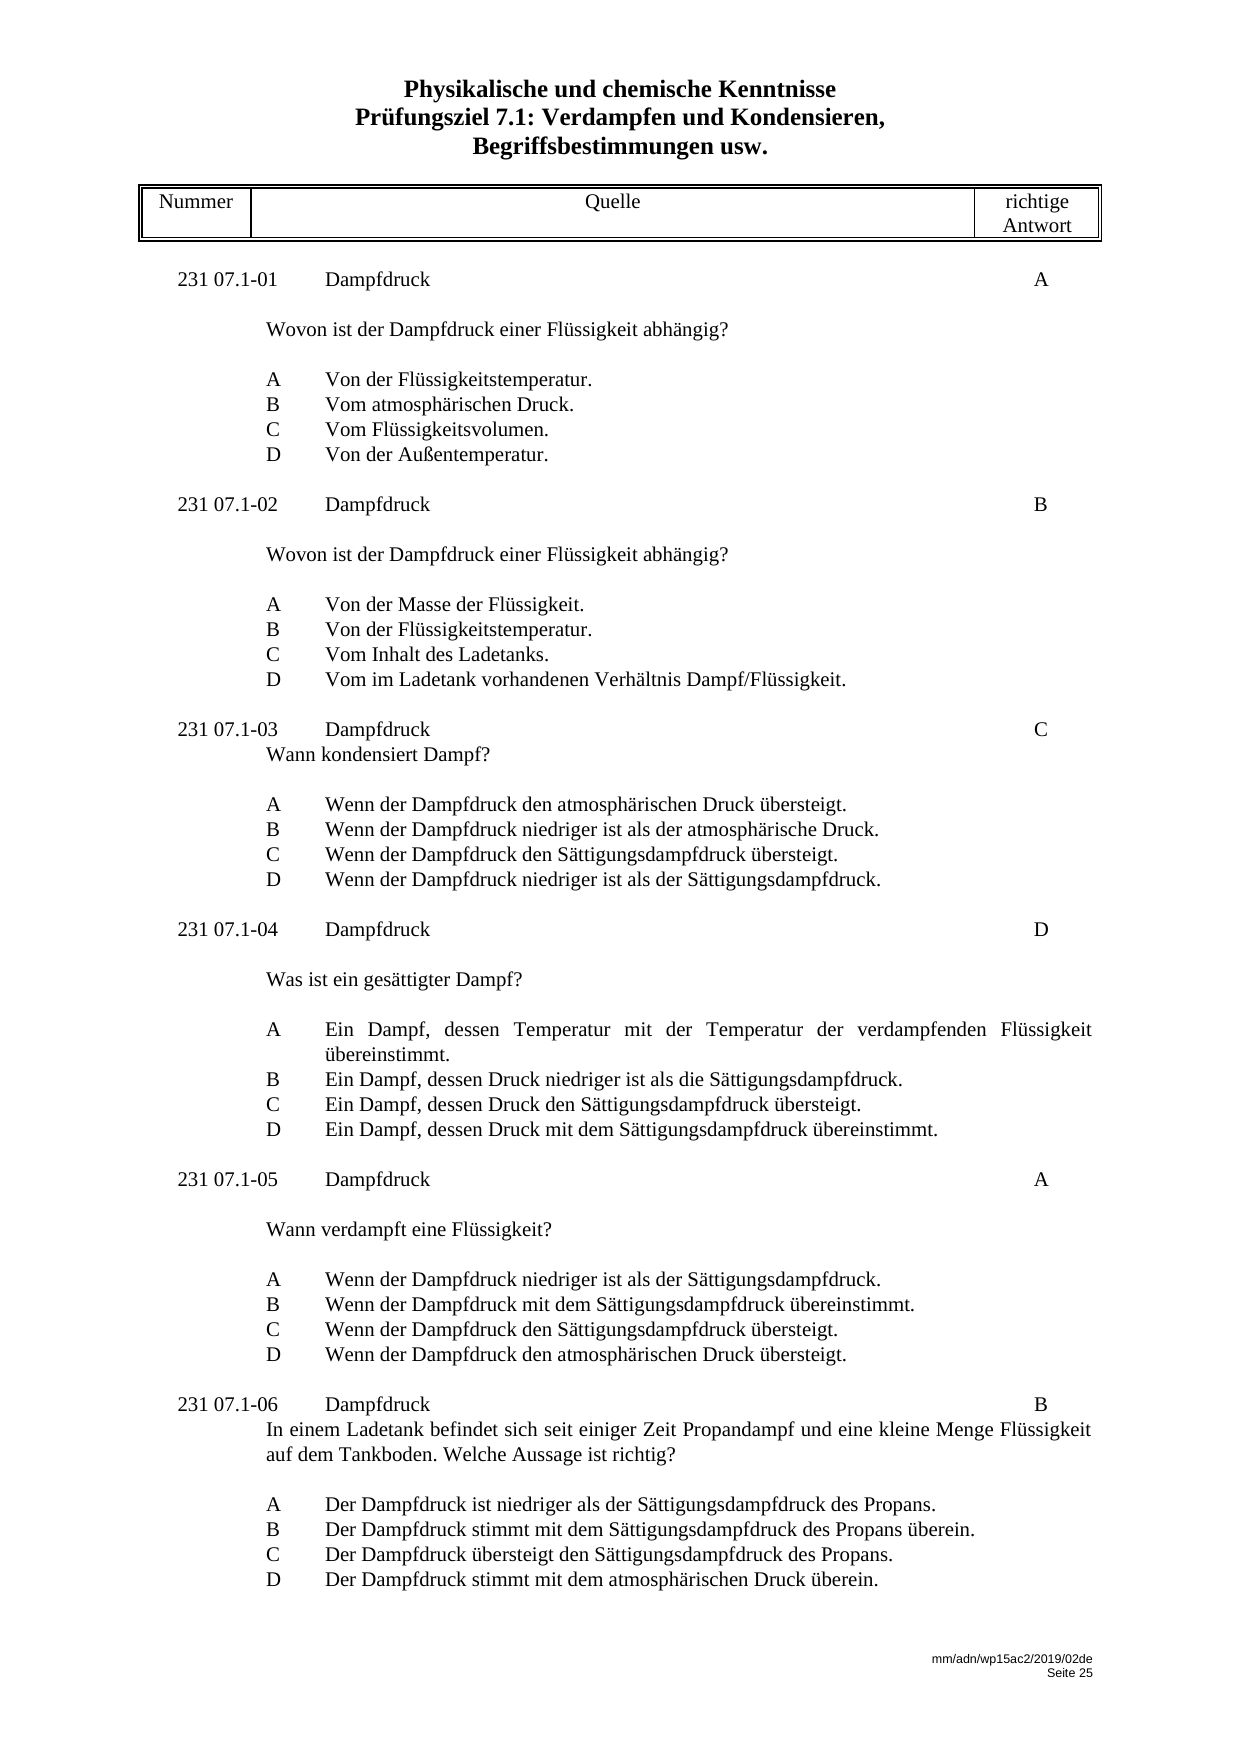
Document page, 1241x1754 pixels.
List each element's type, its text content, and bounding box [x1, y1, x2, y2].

text C Der Dampfdruck übersteigt den Sättigungsdampfdruck des Propans. [148, 1541, 1093, 1566]
text B Wenn der Dampfdruck niedriger ist als der atmosphärische Druck. [148, 816, 1093, 841]
text B Vom atmosphärischen Druck. [148, 391, 1093, 416]
text A Von der Masse der Flüssigkeit. [148, 591, 1093, 616]
text D Der Dampfdruck stimmt mit dem atmosphärischen Druck überein. [148, 1566, 1093, 1591]
text Was ist ein gesättigter Dampf? [148, 966, 1093, 991]
text 231 07.1-05 Dampfdruck A [148, 1166, 1093, 1191]
text Wann kondensiert Dampf? [148, 741, 1093, 766]
text B Ein Dampf, dessen Druck niedriger ist als die Sättigungsdampfdruck. [148, 1066, 1093, 1091]
text Wovon ist der Dampfdruck einer Flüssigkeit abhängig? [148, 541, 1093, 566]
text C Wenn der Dampfdruck den Sättigungsdampfdruck übersteigt. [148, 1316, 1093, 1341]
text A Wenn der Dampfdruck den atmosphärischen Druck übersteigt. [148, 791, 1093, 816]
text D Ein Dampf, dessen Druck mit dem Sättigungsdampfdruck übereinstimmt. [148, 1116, 1093, 1141]
text 231 07.1-04 Dampfdruck D [148, 916, 1093, 941]
text Wovon ist der Dampfdruck einer Flüssigkeit abhängig? [148, 316, 1093, 341]
text 231 07.1-03 Dampfdruck C [148, 716, 1093, 741]
text A Ein Dampf, dessen Temperatur mit der Temperatur der verdampfenden Flüssigkeit übereinstimmt. [148, 1016, 1093, 1066]
text C Vom Flüssigkeitsvolumen. [148, 416, 1093, 441]
text D Wenn der Dampfdruck den atmosphärischen Druck übersteigt. [148, 1341, 1093, 1366]
text 231 07.1-01 Dampfdruck A [148, 266, 1093, 291]
text C Ein Dampf, dessen Druck den Sättigungsdampfdruck übersteigt. [148, 1091, 1093, 1116]
text In einem Ladetank befindet sich seit einiger Zeit Propandampf und eine kleine Menge Flüssigkeit auf dem Tankboden. Welche Aussage ist richtig? [148, 1416, 1093, 1466]
text D Vom im Ladetank vorhandenen Verhältnis Dampf/Flüssigkeit. [148, 666, 1093, 691]
text A Der Dampfdruck ist niedriger als der Sättigungsdampfdruck des Propans. [148, 1491, 1093, 1516]
text A Von der Flüssigkeitstemperatur. [148, 366, 1093, 391]
text B Wenn der Dampfdruck mit dem Sättigungsdampfdruck übereinstimmt. [148, 1291, 1093, 1316]
text D Von der Außentemperatur. [148, 441, 1093, 466]
text D Wenn der Dampfdruck niedriger ist als der Sättigungsdampfdruck. [148, 866, 1093, 891]
text B Von der Flüssigkeitstemperatur. [148, 616, 1093, 641]
text C Vom Inhalt des Ladetanks. [148, 641, 1093, 666]
text C Wenn der Dampfdruck den Sättigungsdampfdruck übersteigt. [148, 841, 1093, 866]
text A Wenn der Dampfdruck niedriger ist als der Sättigungsdampfdruck. [148, 1266, 1093, 1291]
text Wann verdampft eine Flüssigkeit? [148, 1216, 1093, 1241]
text 231 07.1-06 Dampfdruck B [148, 1391, 1093, 1416]
text 231 07.1-02 Dampfdruck B [148, 491, 1093, 516]
text B Der Dampfdruck stimmt mit dem Sättigungsdampfdruck des Propans überein. [148, 1516, 1093, 1541]
